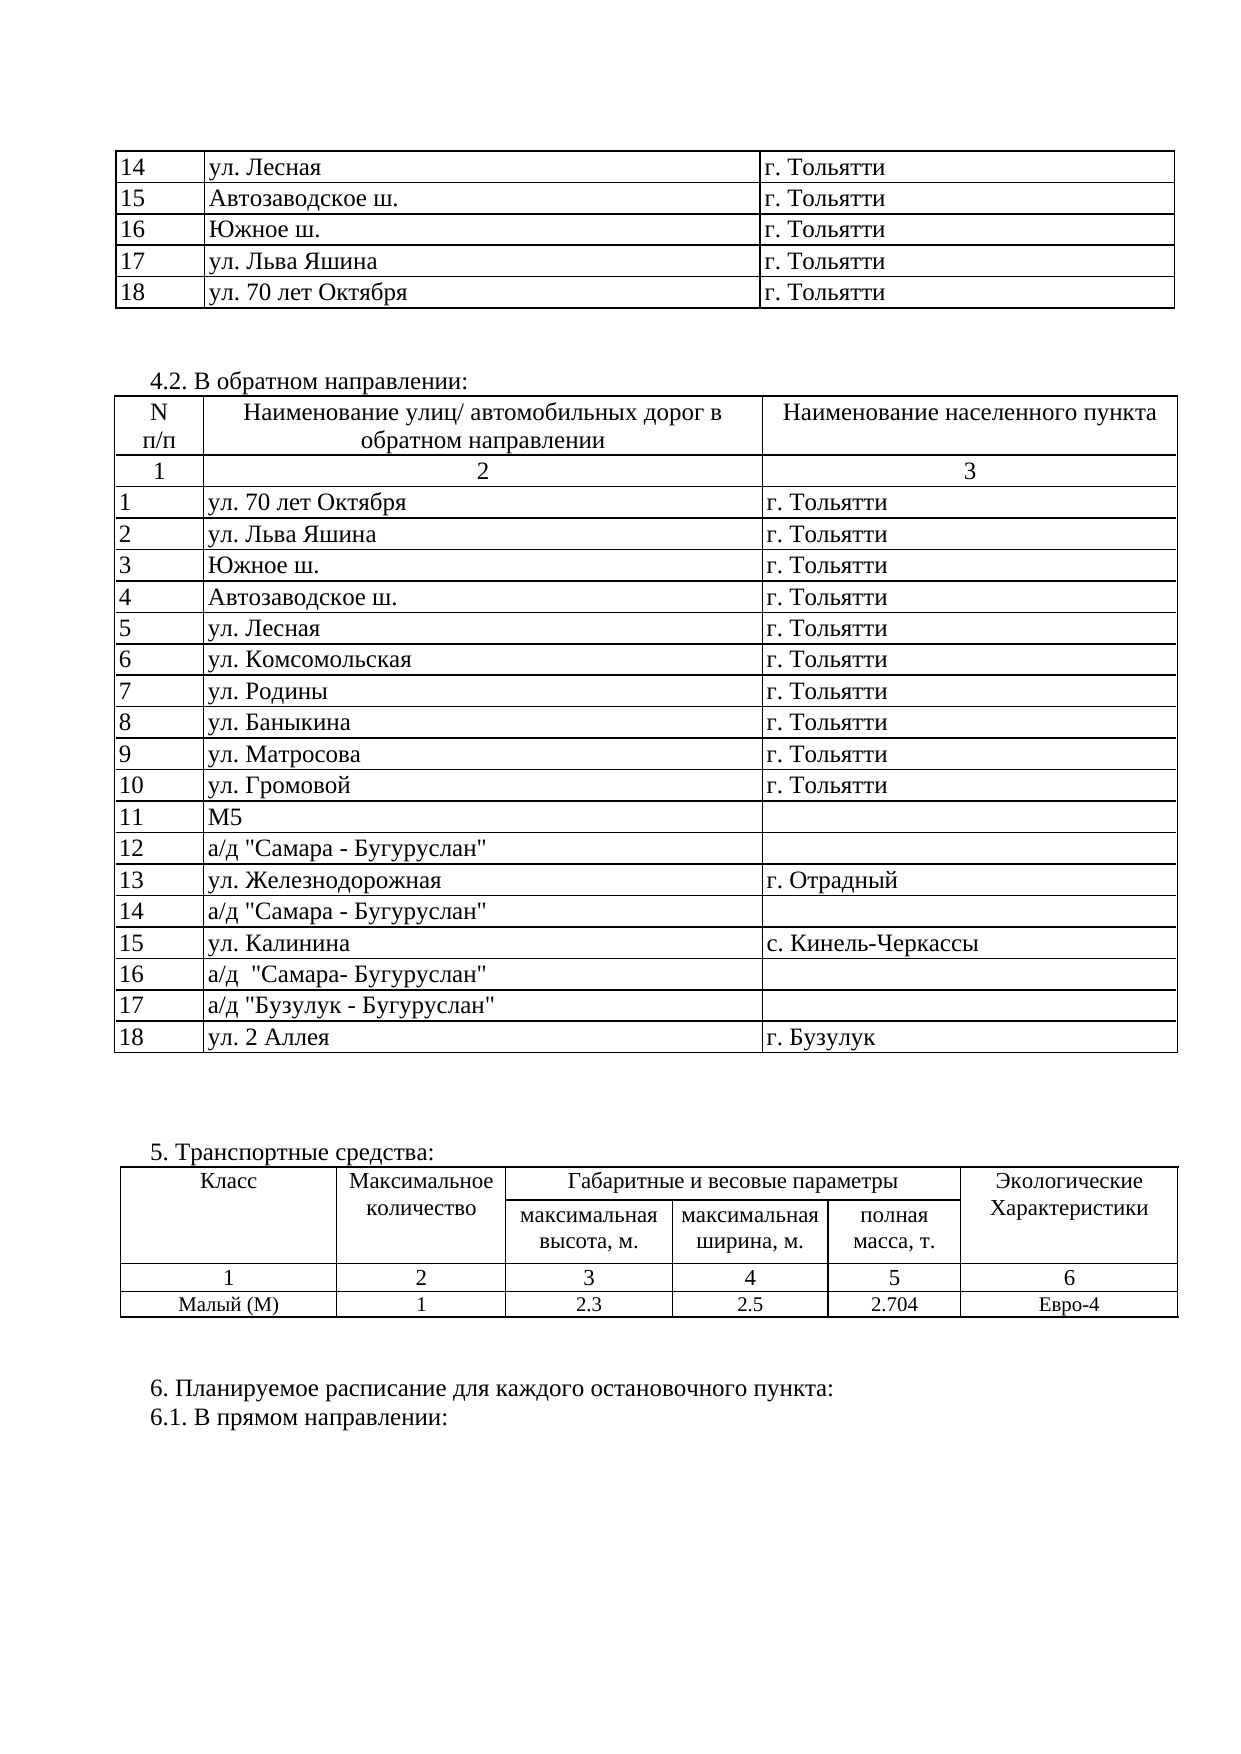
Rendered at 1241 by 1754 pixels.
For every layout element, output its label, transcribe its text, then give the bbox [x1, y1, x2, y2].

table_cell ул. Льва Яшина [205, 246, 759, 276]
table_cell г. Тольятти [763, 517, 1177, 548]
table_cell г. Тольятти [761, 277, 1174, 307]
table_cell [763, 832, 1177, 863]
table_header Наименование улиц/ автомобильных дорог в обратном направлении [204, 397, 762, 454]
table_header Наименование населенного пункта [763, 397, 1177, 454]
table_cell ул. Калинина [204, 928, 762, 957]
table_header Экологические Характеристики [961, 1168, 1177, 1263]
table_cell а/д "Самара - Бугуруслан" [204, 833, 762, 863]
text 6. Планируемое расписание для каждого остановочного пункта: [150, 1373, 1090, 1402]
table_cell ул. Комсомольская [204, 645, 762, 674]
table_cell [763, 895, 1177, 926]
table_cell 6 [961, 1264, 1177, 1291]
table_cell г. Тольятти [763, 611, 1177, 643]
table_cell 2.704 [829, 1292, 960, 1316]
table_cell 13 [115, 864, 203, 894]
table_cell 15 [117, 183, 204, 213]
table_cell 18 [115, 1021, 203, 1052]
table_cell 7 [115, 675, 203, 706]
table_cell Автозаводское ш. [204, 582, 762, 611]
table_cell г. Тольятти [763, 737, 1177, 769]
table_cell ул. Льва Яшина [204, 519, 762, 548]
table_cell г. Тольятти [763, 674, 1177, 706]
table_cell 2 [204, 456, 762, 486]
table_cell 3 [763, 454, 1177, 486]
table_cell г. Тольятти [763, 580, 1177, 611]
table_cell 18 [117, 277, 204, 307]
table_cell 17 [117, 246, 204, 276]
text 6.1. В прямом направлении: [150, 1402, 1090, 1430]
table_cell ул. Матросова [204, 739, 762, 769]
table_header N п/п [115, 397, 203, 454]
table_cell г. Тольятти [761, 152, 1174, 181]
table_cell максимальная ширина, м. [673, 1201, 827, 1263]
table_cell [763, 800, 1177, 832]
table_cell г. Тольятти [763, 706, 1177, 737]
table_cell 8 [115, 707, 203, 737]
table_cell Южное ш. [204, 550, 762, 580]
table_cell ул. Родины [204, 676, 762, 706]
table_cell максимальная высота, м. [506, 1201, 672, 1263]
text 4.2. В обратном направлении: [150, 366, 1090, 395]
table_cell г. Отрадный [763, 863, 1177, 894]
table_cell ул. 2 Аллея [204, 1022, 762, 1052]
table_cell ул. Баныкина [204, 707, 762, 737]
table_cell 14 [117, 152, 204, 181]
table_cell [763, 958, 1177, 989]
table_cell [763, 989, 1177, 1020]
table_cell г. Тольятти [763, 769, 1177, 800]
table_cell 6 [115, 644, 203, 674]
table_cell 2.5 [673, 1292, 827, 1316]
text 5. Транспортные средства: [150, 1137, 1090, 1166]
table_cell 10 [115, 770, 203, 800]
table_cell ул. Лесная [205, 152, 759, 181]
table_header Класс [121, 1168, 336, 1263]
table_cell г. Тольятти [761, 215, 1174, 244]
table_cell 14 [115, 896, 203, 926]
table_cell М5 [204, 802, 762, 832]
table_cell 2 [115, 518, 203, 548]
table_header Максимальное количество [337, 1168, 505, 1263]
table_cell 12 [115, 833, 203, 863]
table_cell а/д "Самара- Бугуруслан" [204, 959, 762, 989]
table_cell ул. Лесная [204, 613, 762, 643]
table_cell ул. 70 лет Октября [204, 487, 762, 517]
table_cell Автозаводское ш. [205, 183, 759, 213]
table_cell 15 [115, 927, 203, 957]
table_cell 1 [121, 1264, 336, 1291]
table_cell 4 [115, 581, 203, 611]
table_cell г. Тольятти [763, 549, 1177, 580]
table_cell 2 [337, 1264, 505, 1291]
table_cell 1 [115, 487, 203, 517]
table_cell 16 [115, 959, 203, 989]
table_cell 4 [673, 1264, 827, 1291]
table_cell 3 [115, 550, 203, 580]
table_cell 1 [337, 1292, 505, 1316]
table_cell Южное ш. [205, 215, 759, 244]
table_cell а/д "Бузулук - Бугуруслан" [204, 991, 762, 1020]
table_cell 5 [829, 1264, 960, 1291]
table_cell Малый (М) [121, 1292, 336, 1316]
table_cell г. Тольятти [763, 486, 1177, 517]
table_cell 16 [117, 215, 204, 244]
table_cell г. Тольятти [763, 643, 1177, 674]
table_cell ул. Железнодорожная [204, 865, 762, 894]
table_cell полная масса, т. [829, 1201, 960, 1263]
table_cell с. Кинель-Черкассы [763, 926, 1177, 957]
table_cell 11 [115, 801, 203, 832]
table_cell Евро-4 [961, 1292, 1177, 1316]
table_cell 17 [115, 990, 203, 1020]
table_cell г. Тольятти [761, 246, 1174, 276]
table_cell 9 [115, 738, 203, 769]
table_header Габаритные и весовые параметры [506, 1168, 960, 1199]
table_cell ул. Громовой [204, 770, 762, 800]
table_cell г. Бузулук [763, 1020, 1177, 1052]
table_cell 5 [115, 613, 203, 643]
table_cell 1 [115, 455, 203, 486]
table_cell ул. 70 лет Октября [205, 277, 759, 307]
table_cell г. Тольятти [761, 183, 1174, 213]
table_cell а/д "Самара - Бугуруслан" [204, 896, 762, 926]
table_cell 2.3 [506, 1292, 672, 1316]
table_cell 3 [506, 1264, 672, 1291]
